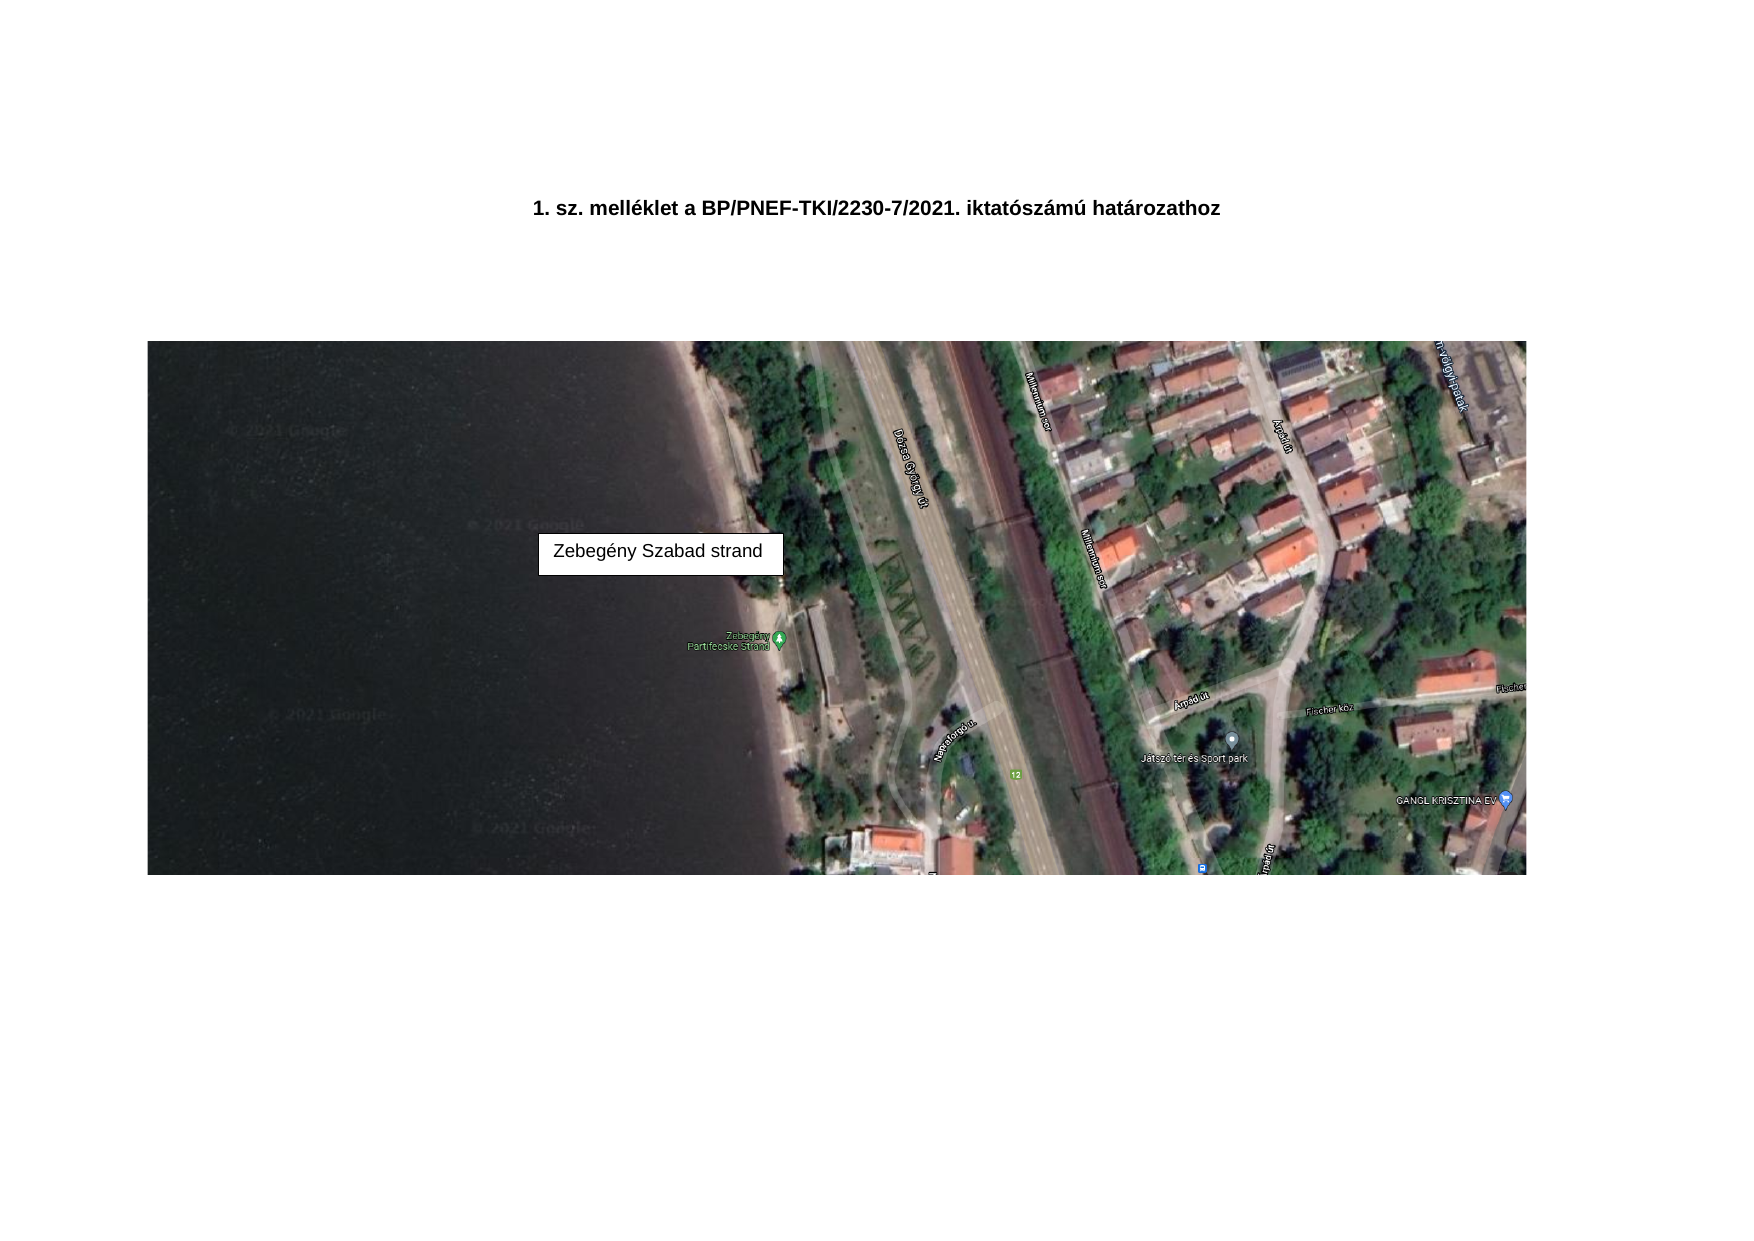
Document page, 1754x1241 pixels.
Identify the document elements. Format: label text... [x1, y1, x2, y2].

picture [147, 341, 1527, 875]
text 1. sz. melléklet a BP/PNEF-TKI/2230-7/2021. iktatószámú határozathoz [148, 196, 1606, 220]
